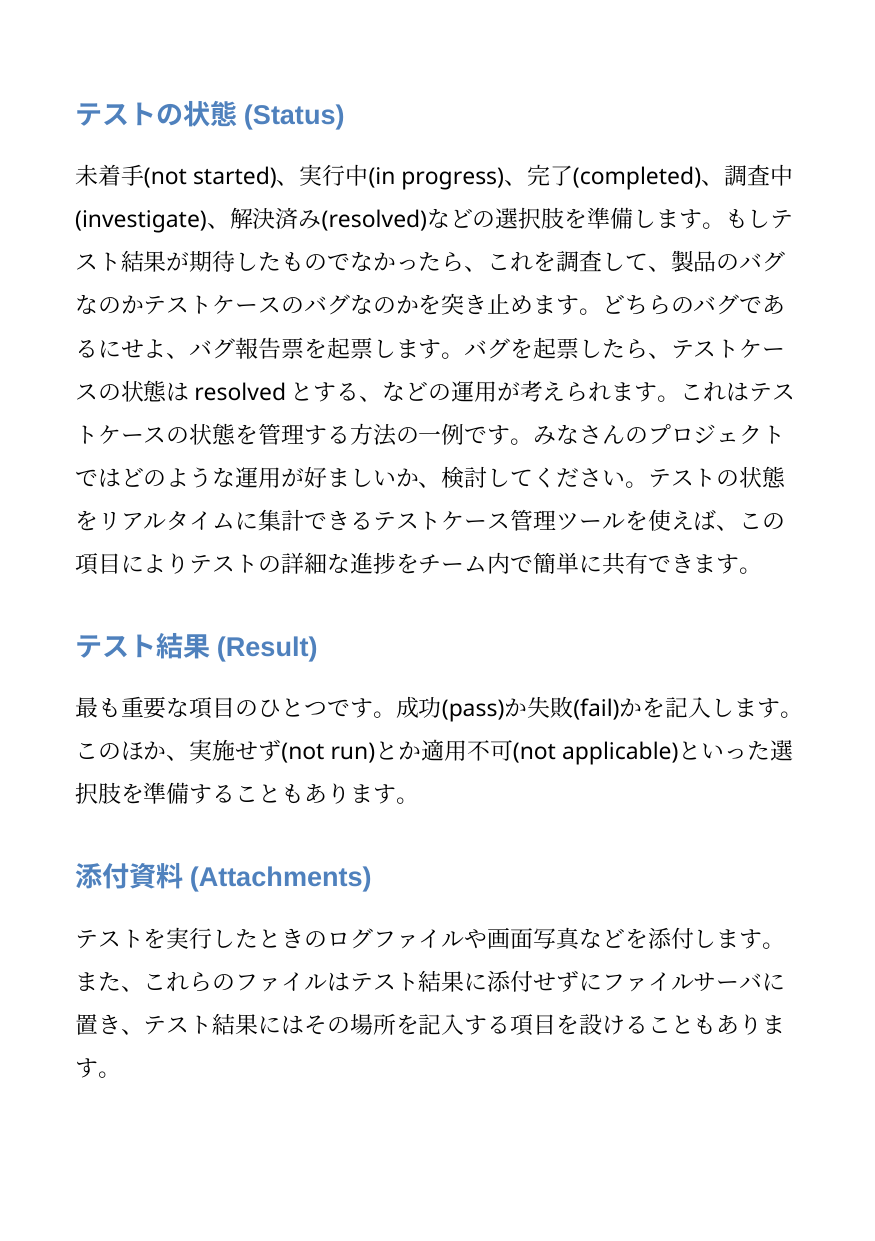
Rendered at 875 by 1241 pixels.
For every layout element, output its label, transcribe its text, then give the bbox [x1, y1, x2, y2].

text 未着手(not started)、実行中(in progress)、完了(completed)、調査中(investigate)、解決済み(resolved)などの選択肢を準備します。もしテスト結果が期待したものでなかったら、これを調査して、製品のバグなのかテストケースのバグなのかを突き止めます。どちらのバグであるにせよ、バグ報告票を起票します。バグを起票したら、テストケースの状態はresolvedとする、などの運用が考えられます。これはテストケースの状態を管理する方法の一例です。みなさんのプロジェクトではどのような運用が好ましいか、検討してください。テストの状態をリアルタイムに集計できるテストケース管理ツールを使えば、この項目によりテストの詳細な進捗をチーム内で簡単に共有できます。 [75, 156, 799, 581]
subtitle 添付資料 (Attachments) [75, 837, 799, 912]
text テストを実行したときのログファイルや画面写真などを添付します。また、これらのファイルはテスト結果に添付せずにファイルサーバに置き、テスト結果にはその場所を記入する項目を設けることもあります。 [75, 918, 799, 1085]
subtitle テストの状態 (Status) [75, 75, 799, 150]
subtitle テスト結果 (Result) [75, 607, 799, 682]
text 最も重要な項目のひとつです。成功(pass)か失敗(fail)かを記入します。このほか、実施せず(not run)とか適用不可(not applicable)といった選択肢を準備することもあります。 [75, 688, 799, 812]
